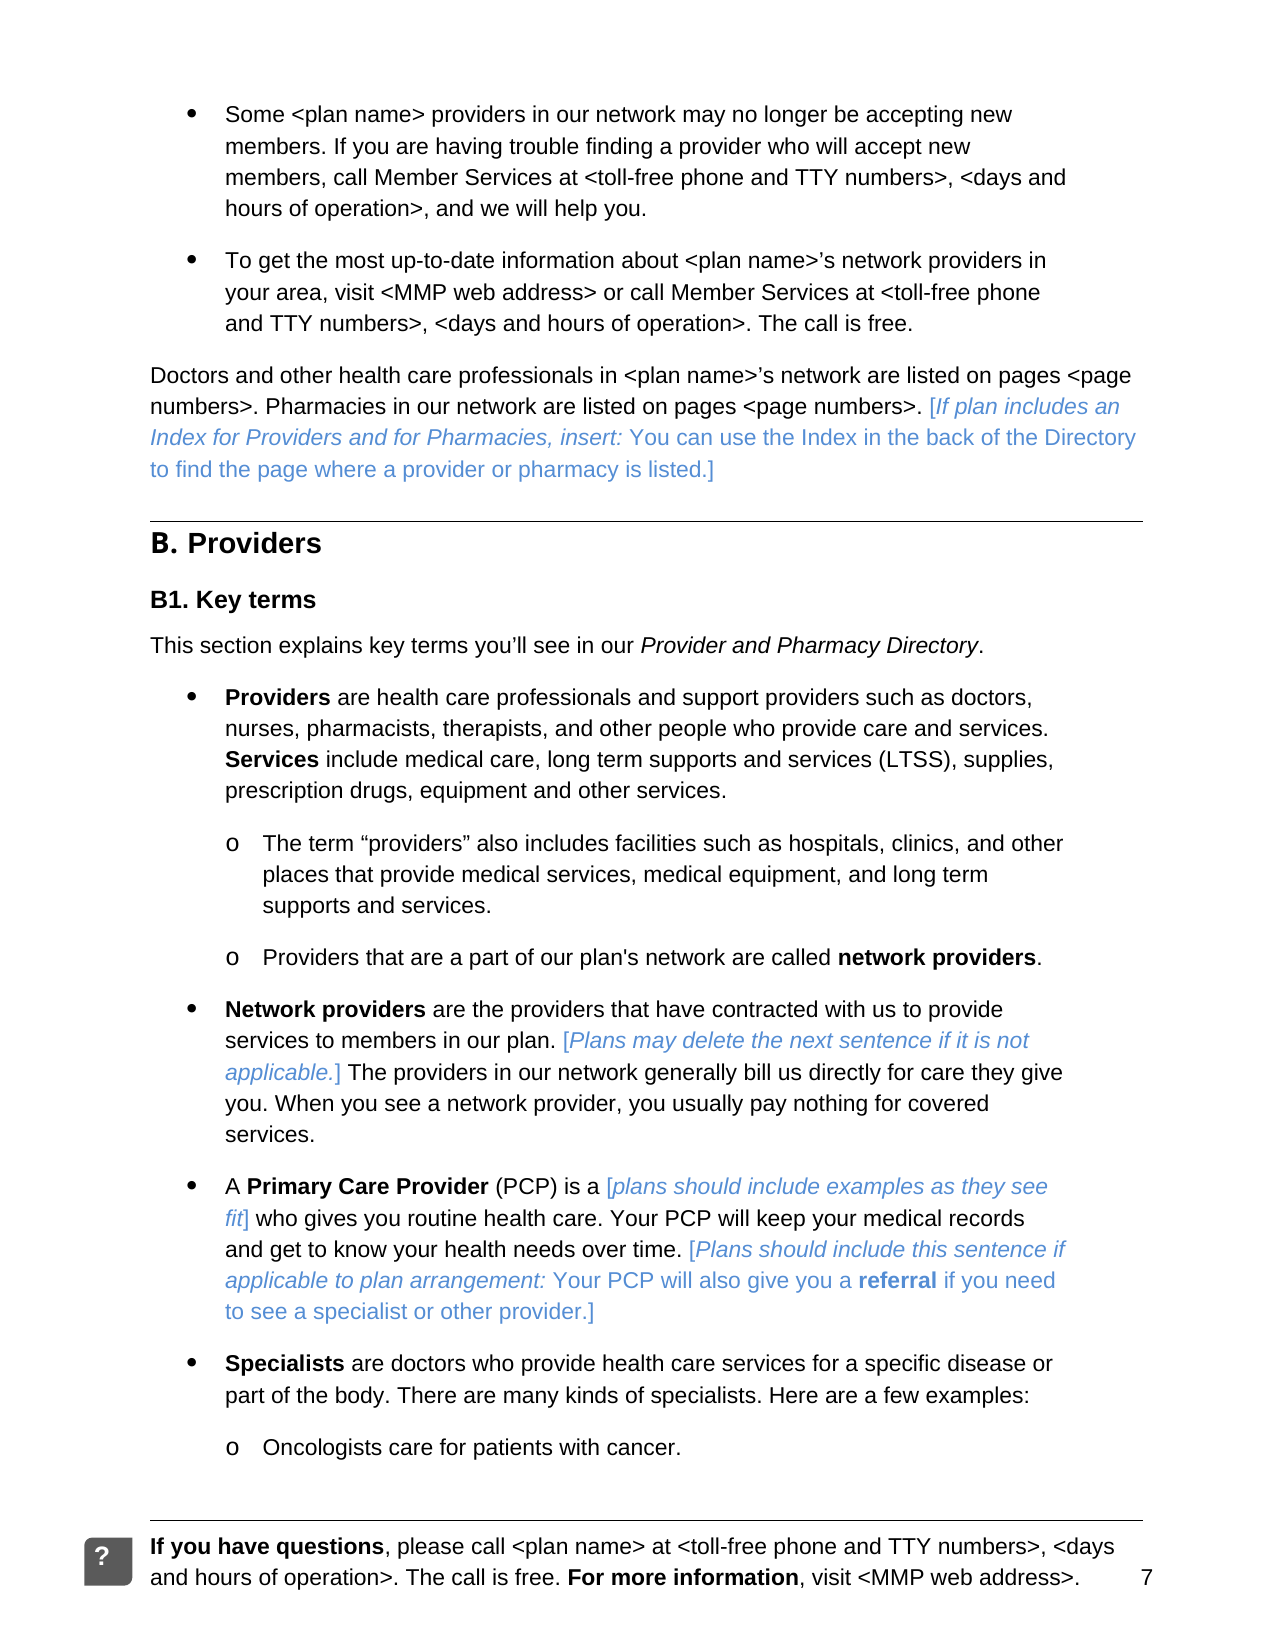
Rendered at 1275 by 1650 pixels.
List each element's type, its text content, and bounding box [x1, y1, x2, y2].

text This section explains key terms you’ll see in our Provider and Pharmacy Directory. [150, 628, 1143, 659]
list Providers are health care professionals and support providers such as doctors, nurses, pharmacists, therapists, and other people who provide care and services. Services include medical care, long term supports and services (LTSS), supplies, prescription drugs, equipment and other services. [187, 680, 1068, 805]
text Doctors and other health care professionals in <plan name>’s network are listed on pages <page numbers>. Pharmacies in our network are listed on pages <page numbers>. [If plan includes an Index for Providers and for Pharmacies, insert: You can use the Index in the back of the Directory to find the page where a provider or pharmacy is listed.] [150, 358, 1143, 483]
list To get the most up-to-date information about <plan name>’s network providers in your area, visit <MMP web address> or call Member Services at <toll-free phone and TTY numbers>, <days and hours of operation>. The call is free. [187, 244, 1068, 337]
list Providers that are a part of our plan's network are called network providers. [225, 941, 1068, 972]
list Network providers are the providers that have contracted with us to provide services to members in our plan. [Plans may delete the next sentence if it is not applicable.] The providers in our network generally bill us directly for care they give you. When you see a network provider, you usually pay nothing for covered services. [187, 993, 1068, 1149]
list Oncologists care for patients with cancer. [225, 1430, 1068, 1461]
text Some <plan name> providers in our network may no longer be accepting new members. If you are having trouble finding a provider who will accept new members, call Member Services at <toll-free phone and TTY numbers>, <days and hours of operation>, and we will help you. [187, 98, 1068, 223]
list Specialists are doctors who provide health care services for a specific disease or part of the body. There are many kinds of specialists. Here are a few examples: [187, 1347, 1068, 1409]
list The term “providers” also includes facilities such as hospitals, clinics, and other places that provide medical services, medical equipment, and long term supports and services. [225, 826, 1068, 920]
subtitle B1. Key terms [150, 582, 1068, 616]
subtitle Providers [150, 522, 1143, 561]
list A Primary Care Provider (PCP) is a [plans should include examples as they see fit] who gives you routine health care. Your PCP will keep your medical records and get to know your health needs over time. [Plans should include this sentence if applicable to plan arrangement: Your PCP will also give you a referral if you need to see a specialist or other provider.] [187, 1170, 1068, 1326]
